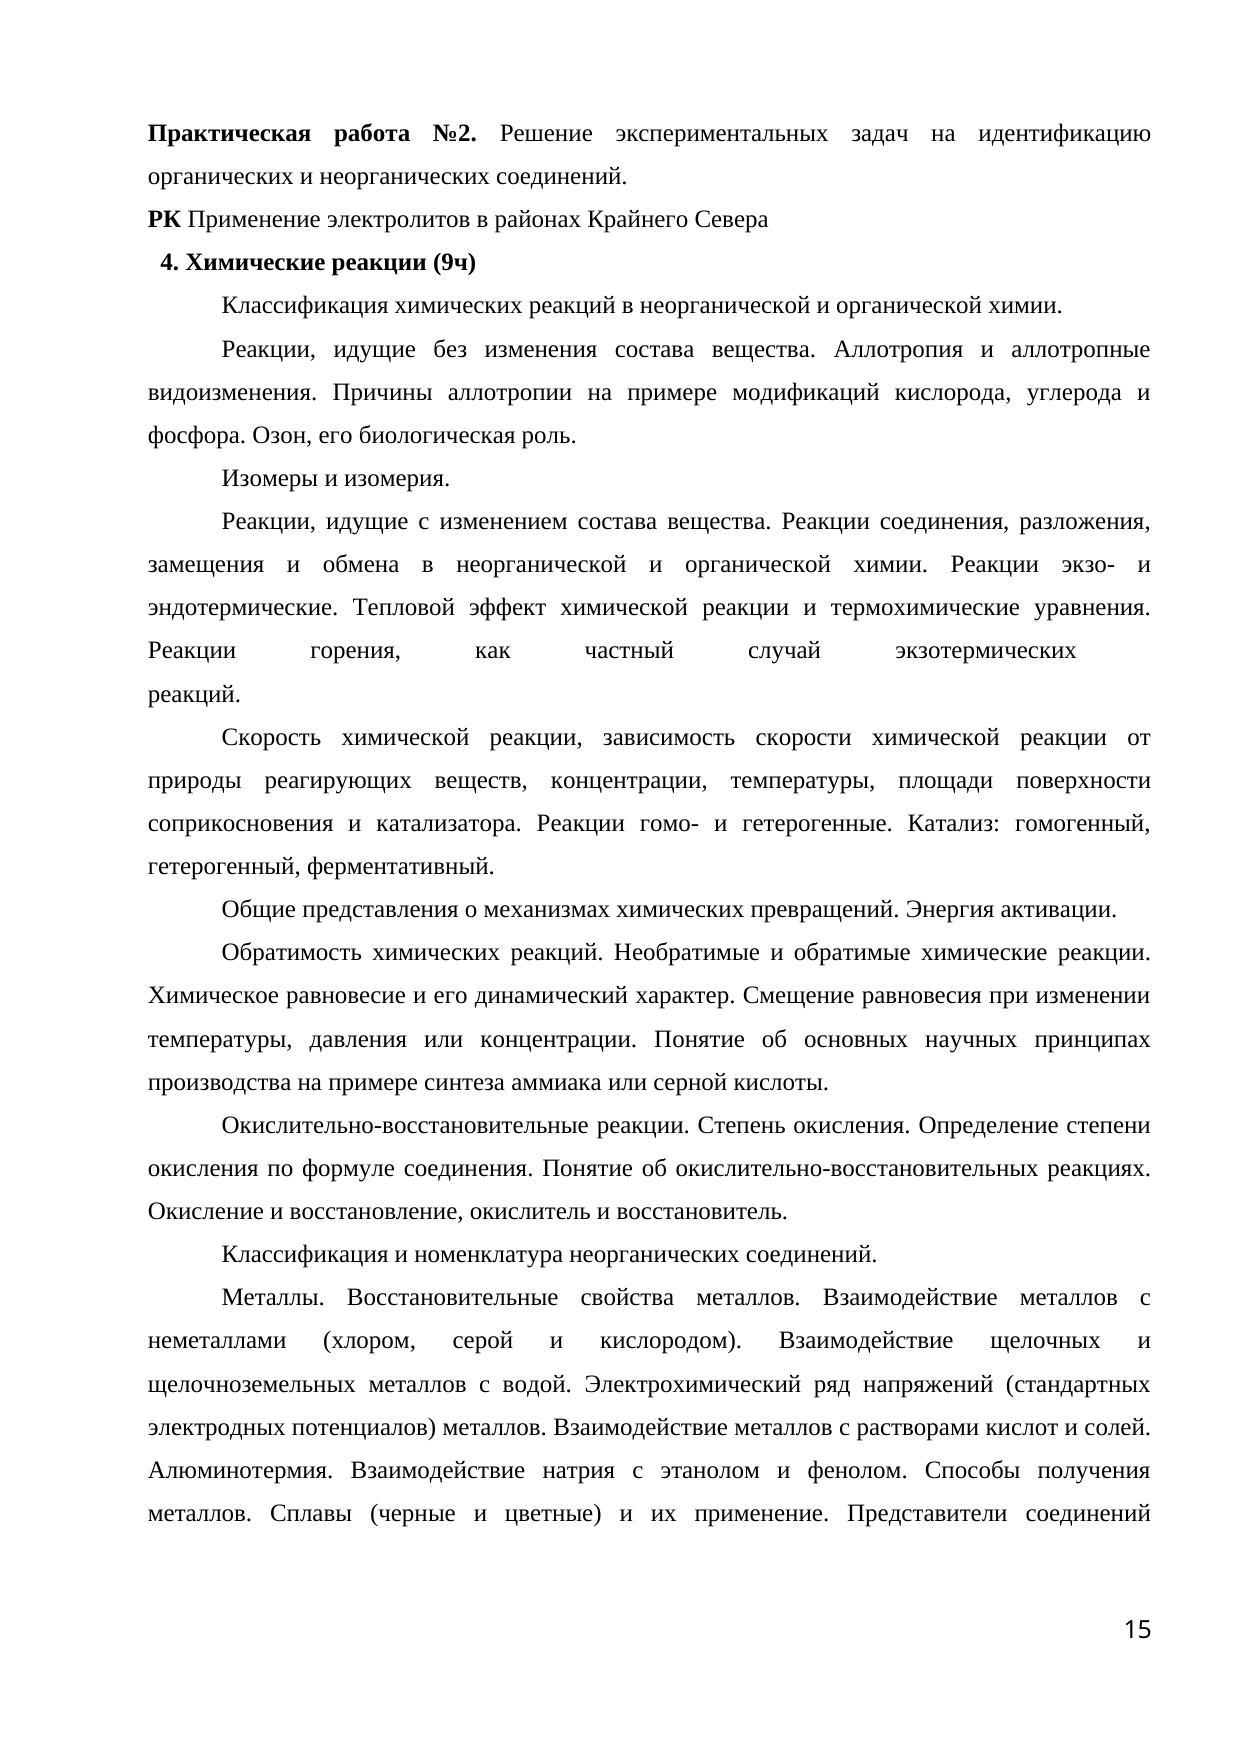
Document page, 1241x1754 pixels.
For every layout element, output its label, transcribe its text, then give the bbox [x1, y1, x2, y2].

text РК Применение электролитов в районах Крайнего Севера [148, 204, 1152, 233]
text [148, 118, 1152, 190]
text Обратимость химических реакций. Необратимые и обратимые химические реакции. Химическое равновесие и его динамический характер. Смещение равновесия при изменении температуры, давления или концентрации. Понятие об основных научных принципах производства на примере синтеза аммиака или серной кислоты. [148, 937, 1152, 1096]
text Классификация химических реакций в неорганической и органической химии. [148, 291, 1152, 319]
text Реакции, идущие без изменения состава вещества. Аллотропия и аллотропные видоизменения. Причины аллотропии на примере модификаций кислорода, углерода и фосфора. Озон, его биологическая роль. [148, 334, 1152, 449]
text Реакции, идущие с изменением состава вещества. Реакции соединения, разложения, замещения и обмена в неорганической и органической химии. Реакции экзо- и эндотермические. Тепловой эффект химической реакции и термохимические уравнения. Реакции горения, как частный случай экзотермических реакций. [148, 506, 1152, 707]
text Классификация и номенклатура неорганических соединений. [148, 1239, 1152, 1268]
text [148, 1282, 1152, 1527]
text Окислительно-восстановительные реакции. Степень окисления. Определение степени окисления по формуле соединения. Понятие об окислительно-восстановительных реакциях. Окисление и восстановление, окислитель и восстановитель. [148, 1110, 1152, 1225]
text 4. Химические реакции (9ч) [148, 247, 1152, 276]
text Скорость химической реакции, зависимость скорости химической реакции от природы реагирующих веществ, концентрации, температуры, площади поверхности соприкосновения и катализатора. Реакции гомо- и гетерогенные. Катализ: гомогенный, гетерогенный, ферментативный. [148, 722, 1152, 880]
text Общие представления о механизмах химических превращений. Энергия активации. [148, 894, 1152, 923]
text Изомеры и изомерия. [148, 463, 1152, 492]
